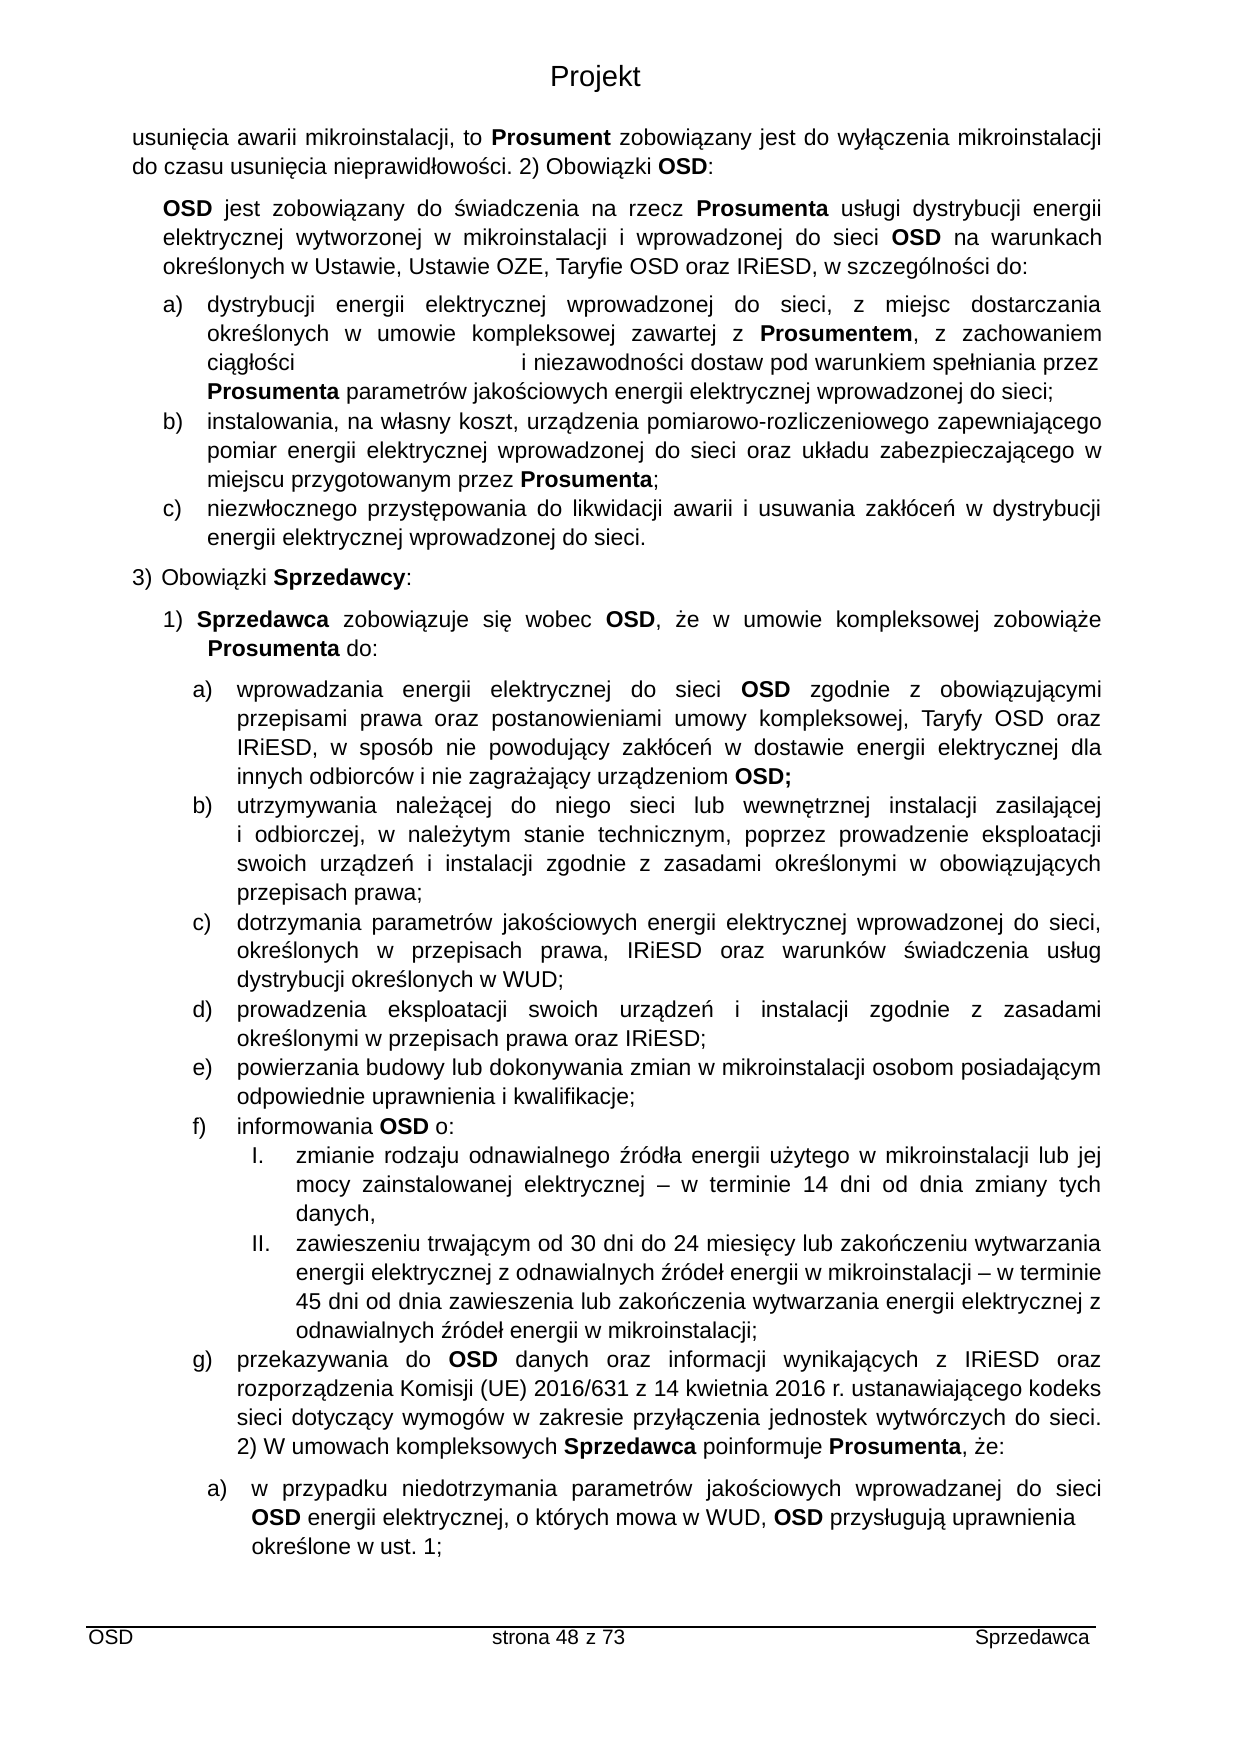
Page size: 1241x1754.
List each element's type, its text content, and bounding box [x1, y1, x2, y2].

list utrzymywania należącej do niego sieci lub wewnętrznej instalacji zasilającej i odbiorczej, w należytym stanie technicznym, poprzez prowadzenie eksploatacji swoich urządzeń i instalacji zgodnie z zasadami określonymi w obowiązujących przepisach prawa; [192, 792, 1102, 905]
list Obowiązki Sprzedawcy: [132, 564, 1102, 591]
text OSD jest zobowiązany do świadczenia na rzecz Prosumenta usługi dystrybucji energii elektrycznej wytworzonej w mikroinstalacji i wprowadzonej do sieci OSD na warunkach określonych w Ustawie, Ustawie OZE, Taryfie OSD oraz IRiESD, w szczególności do: [163, 195, 1102, 279]
list informowania OSD o: [192, 1113, 1102, 1139]
list wprowadzania energii elektrycznej do sieci OSD zgodnie z obowiązującymi przepisami prawa oraz postanowieniami umowy kompleksowej, Taryfy OSD oraz IRiESD, w sposób nie powodujący zakłóceń w dostawie energii elektrycznej dla innych odbiorców i nie zagrażający urządzeniom OSD; [192, 676, 1102, 789]
list prowadzenia eksploatacji swoich urządzeń i instalacji zgodnie z zasadami określonymi w przepisach prawa oraz IRiESD; [192, 996, 1102, 1051]
list dotrzymania parametrów jakościowych energii elektrycznej wprowadzonej do sieci, określonych w przepisach prawa, IRiESD oraz warunków świadczenia usług dystrybucji określonych w WUD; [192, 908, 1102, 993]
text określone w ust. 1; [251, 1533, 1102, 1559]
list zmianie rodzaju odnawialnego źródła energii użytego w mikroinstalacji lub jej mocy zainstalowanej elektrycznej – w terminie 14 dni od dnia zmiany tych danych, [251, 1142, 1102, 1227]
list zawieszeniu trwającym od 30 dni do 24 miesięcy lub zakończeniu wytwarzania energii elektrycznej z odnawialnych źródeł energii w mikroinstalacji – w terminie 45 dni od dnia zawieszenia lub zakończenia wytwarzania energii elektrycznej z odnawialnych źródeł energii w mikroinstalacji; [251, 1230, 1102, 1343]
list w przypadku niedotrzymania parametrów jakościowych wprowadzanej do sieci OSD energii elektrycznej, o których mowa w WUD, OSD przysługują uprawnienia [207, 1475, 1102, 1530]
list powierzania budowy lub dokonywania zmian w mikroinstalacji osobom posiadającym odpowiednie uprawnienia i kwalifikacje; [192, 1054, 1102, 1110]
list dystrybucji energii elektrycznej wprowadzonej do sieci, z miejsc dostarczania określonych w umowie kompleksowej zawartej z Prosumentem, z zachowaniem ciągłości i niezawodności dostaw pod warunkiem spełniania przez Prosumenta parametrów jakościowych energii elektrycznej wprowadzonej do sieci; [163, 291, 1102, 405]
list przekazywania do OSD danych oraz informacji wynikających z IRiESD oraz rozporządzenia Komisji (UE) 2016/631 z 14 kwietnia 2016 r. ustanawiającego kodeks sieci dotyczący wymogów w zakresie przyłączenia jednostek wytwórczych do sieci. 2) W umowach kompleksowych Sprzedawca poinformuje Prosumenta, że: [192, 1346, 1102, 1459]
text 1) Sprzedawca zobowiązuje się wobec OSD, że w umowie kompleksowej zobowiąże Prosumenta do: [163, 606, 1102, 662]
list niezwłocznego przystępowania do likwidacji awarii i usuwania zakłóceń w dystrybucji energii elektrycznej wprowadzonej do sieci. [163, 495, 1102, 551]
list instalowania, na własny koszt, urządzenia pomiarowo-rozliczeniowego zapewniającego pomiar energii elektrycznej wprowadzonej do sieci oraz układu zabezpieczającego w miejscu przygotowanym przez Prosumenta; [163, 408, 1102, 492]
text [132, 124, 1102, 179]
